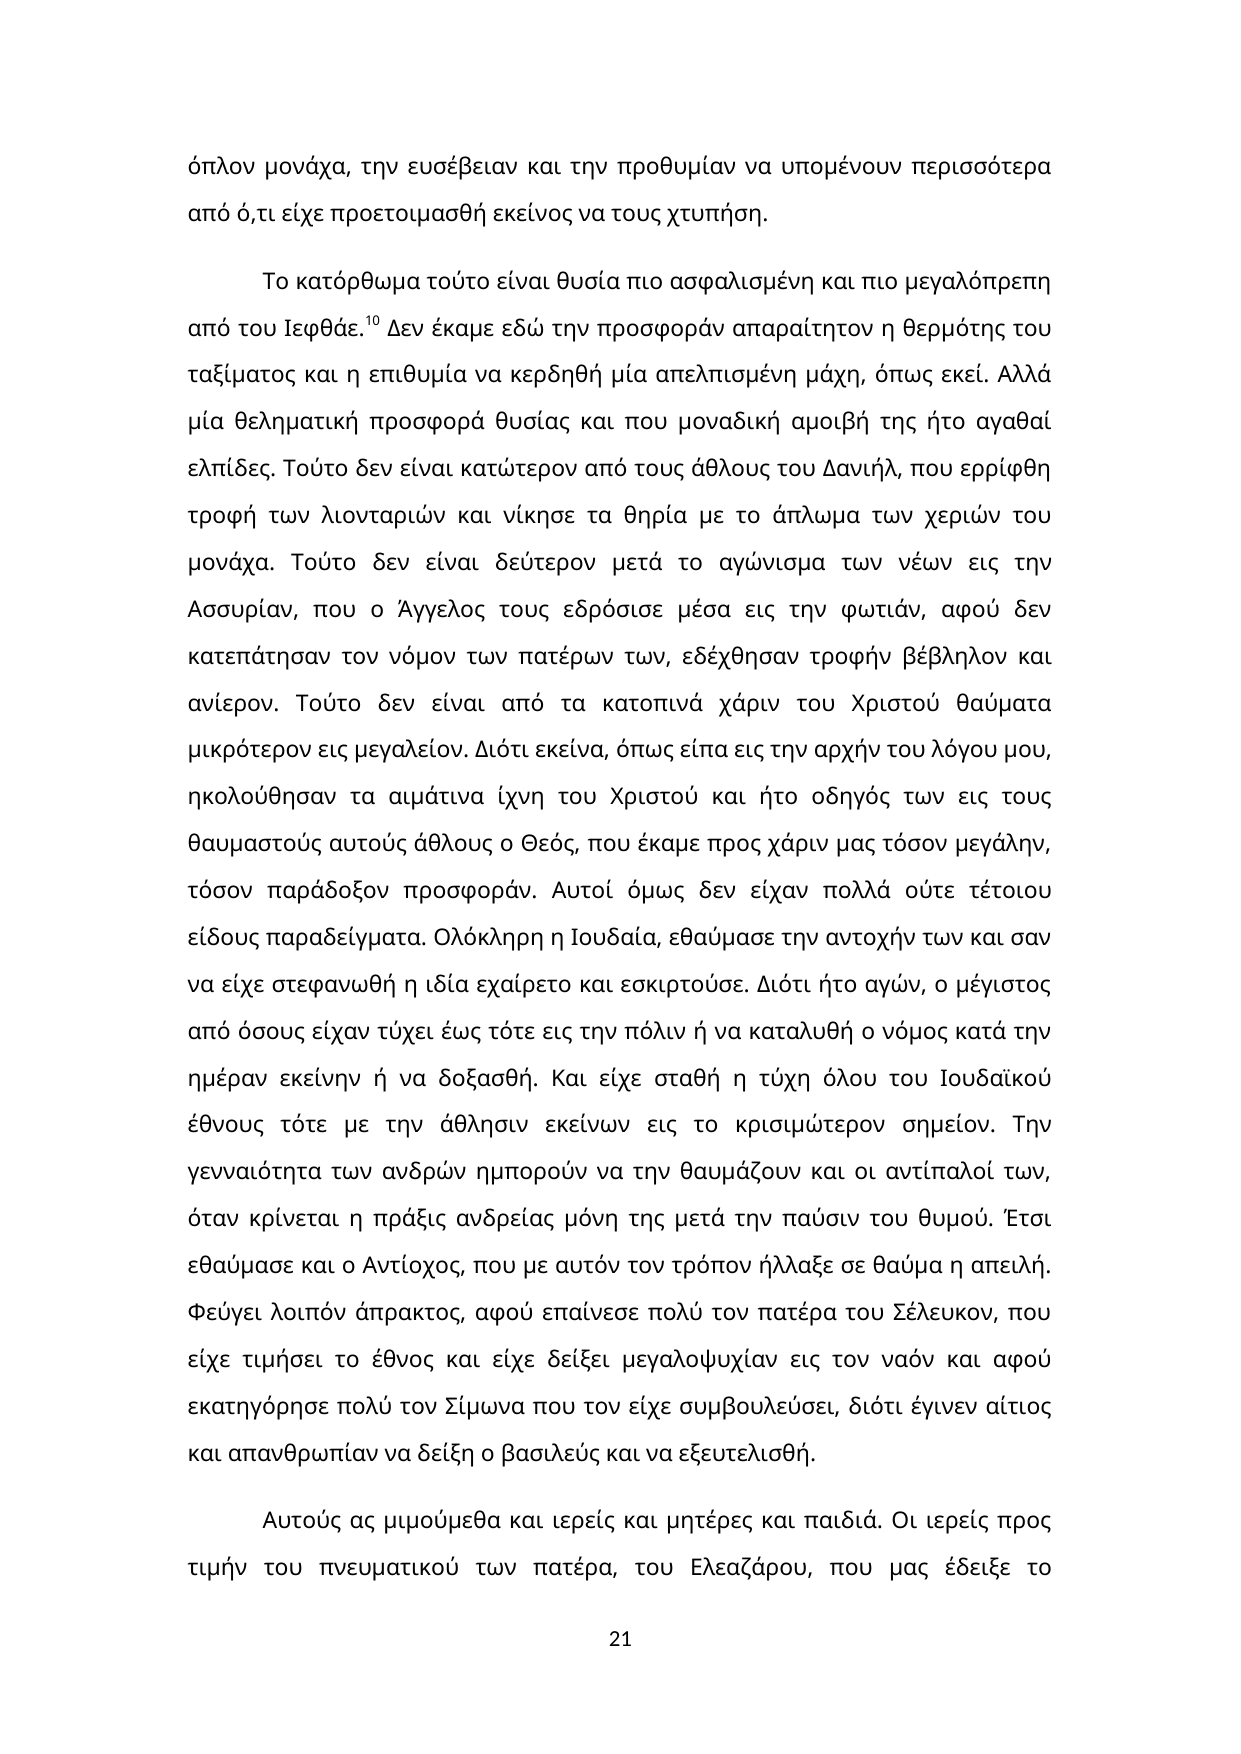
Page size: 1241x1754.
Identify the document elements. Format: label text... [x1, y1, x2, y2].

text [187, 150, 1053, 228]
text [187, 1504, 1053, 1582]
text Το κατόρθωμα τούτο είναι θυσία πιο ασφαλισμένη και πιο μεγαλόπρεπη από του Ιεφθάε.10 Δεν έκαμε εδώ την προσφοράν απαραίτητον η θερμότης του ταξίματος και η επιθυμία να κερδηθή μία απελπισμένη μάχη, όπως εκεί. Αλλά μία θεληματική προσφορά θυσίας και που μοναδική αμοιβή της ήτο αγαθαί ελπίδες. Τούτο δεν είναι κατώτερον από τους άθλους του Δανιήλ, που ερρίφθη τροφή των λιονταριών και νίκησε τα θηρία με το άπλωμα των χεριών του μονάχα. Τούτο δεν είναι δεύτερον μετά το αγώνισμα των νέων εις την Ασσυρίαν, που ο Άγγελος τους εδρόσισε μέσα εις την φωτιάν, αφού δεν κατεπάτησαν τον νόμον των πατέρων των, εδέχθησαν τροφήν βέβληλον και ανίερον. Τούτο δεν είναι από τα κατοπινά χάριν του Χριστού θαύματα μικρότερον εις μεγαλείον. Διότι εκείνα, όπως είπα εις την αρχήν του λόγου μου, ηκολούθησαν τα αιμάτινα ίχνη του Χριστού και ήτο οδηγός των εις τους θαυμαστούς αυτούς άθλους ο Θεός, που έκαμε προς χάριν μας τόσον μεγάλην, τόσον παράδοξον προσφοράν. Αυτοί όμως δεν είχαν πολλά ούτε τέτοιου είδους παραδείγματα. Ολόκληρη η Ιουδαία, εθαύμασε την αντοχήν των και σαν να είχε στεφανωθή η ιδία εχαίρετο και εσκιρτούσε. Διότι ήτο αγών, ο μέγιστος από όσους είχαν τύχει έως τότε εις την πόλιν ή να καταλυθή ο νόμος κατά την ημέραν εκείνην ή να δοξασθή. Και είχε σταθή η τύχη όλου του Ιουδαϊκού έθνους τότε με την άθλησιν εκείνων εις το κρισιμώτερον σημείον. Την γενναιότητα των ανδρών ημπορούν να την θαυμάζουν και οι αντίπαλοί των, όταν κρίνεται η πράξις ανδρείας μόνη της μετά την παύσιν του θυμού. Έτσι εθαύμασε και ο Αντίοχος, που με αυτόν τον τρόπον ήλλαξε σε θαύμα η απειλή. Φεύγει λοιπόν άπρακτος, αφού επαίνεσε πολύ τον πατέρα του Σέλευκον, που είχε τιμήσει το έθνος και είχε δείξει μεγαλοψυχίαν εις τον ναόν και αφού εκατηγόρησε πολύ τον Σίμωνα που τον είχε συμβουλεύσει, διότι έγινεν αίτιος και απανθρωπίαν να δείξη ο βασιλεύς και να εξευτελισθή. [187, 264, 1053, 1468]
